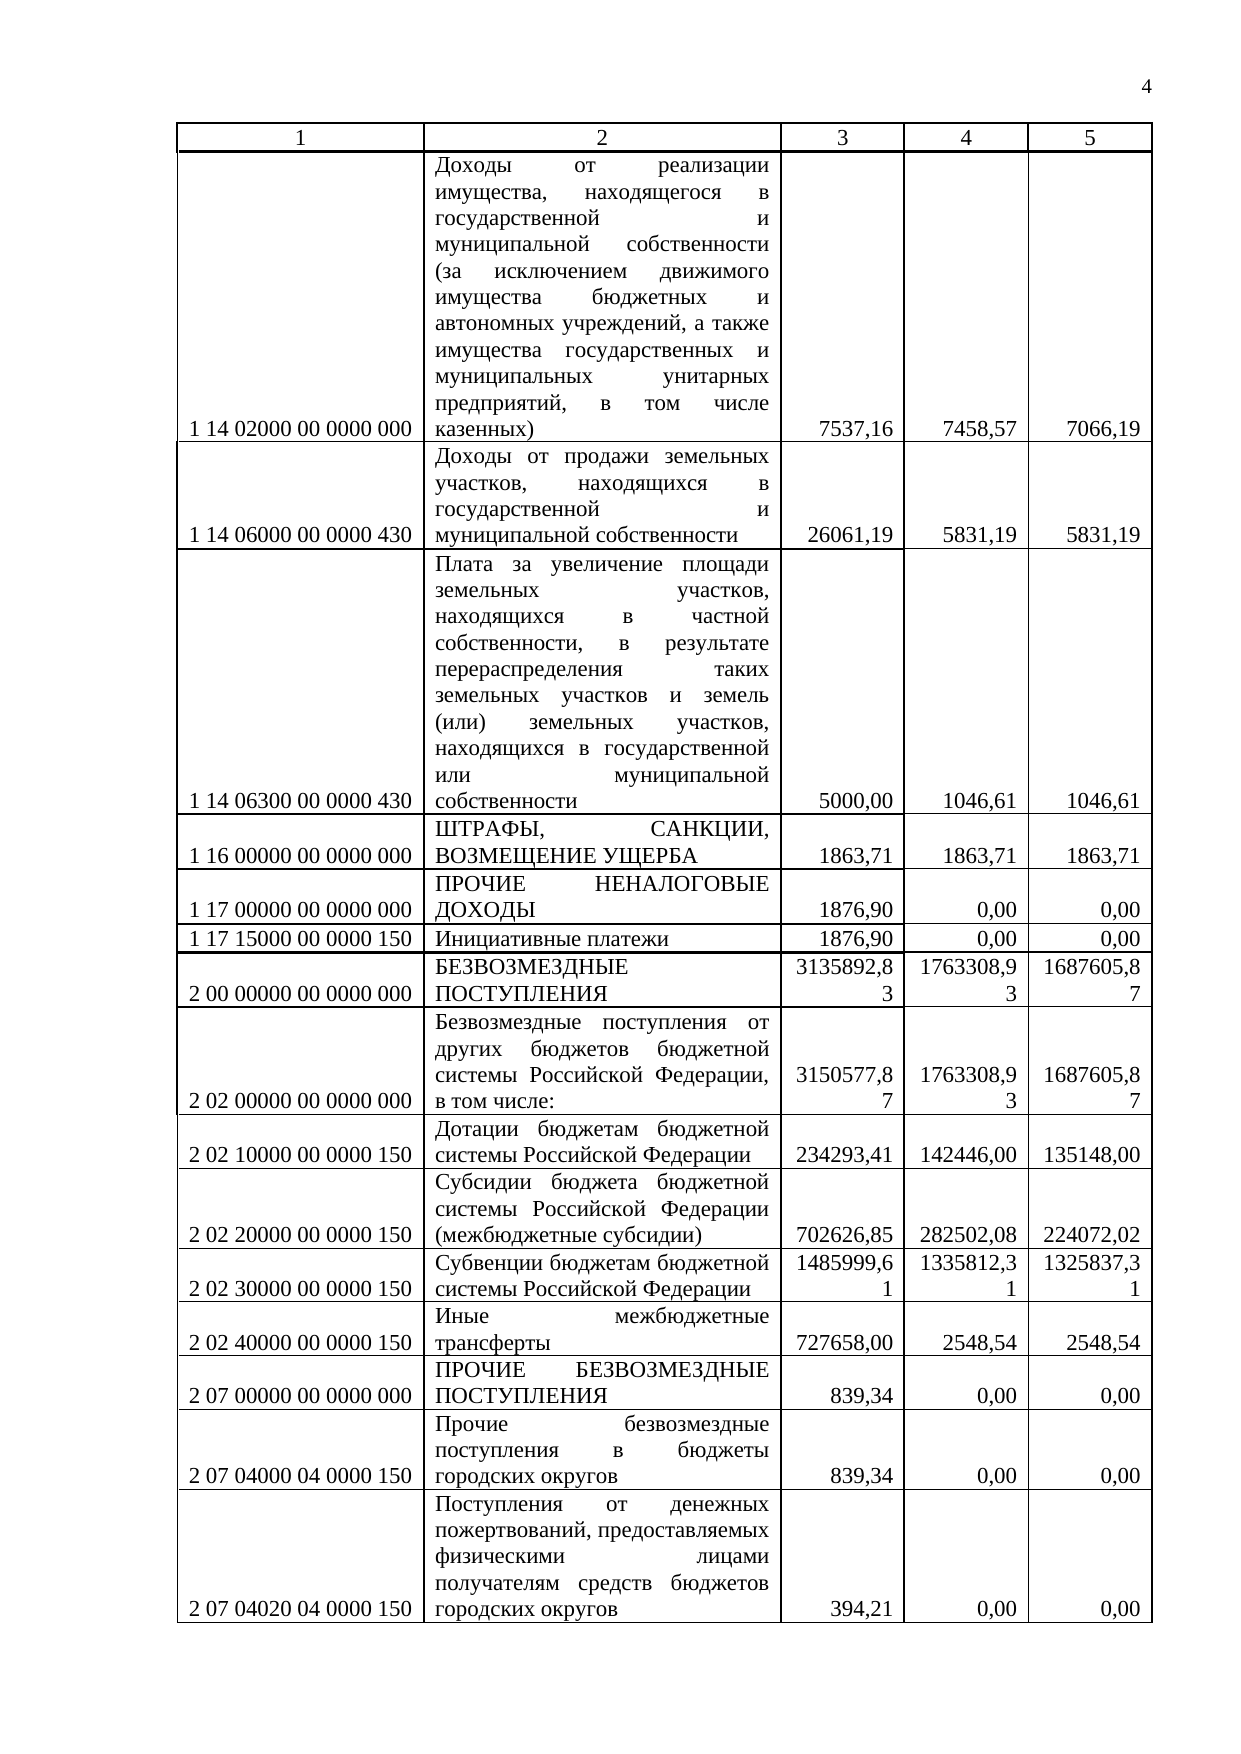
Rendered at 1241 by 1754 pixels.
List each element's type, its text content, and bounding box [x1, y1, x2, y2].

table_cell 1 16 00000 00 0000 000 [178, 815, 423, 868]
table_cell 0,00 [1029, 869, 1151, 923]
table_cell 234293,41 [782, 1115, 903, 1167]
table_cell 1863,71 [1029, 814, 1151, 868]
table_cell 0,00 [905, 869, 1028, 923]
table_cell 1046,61 [1029, 549, 1151, 813]
table_cell Поступления от денежных пожертвований, предоставляемых физическими лицами получателям средств бюджетов городских округов [425, 1490, 780, 1622]
table_cell 0,00 [1029, 924, 1151, 951]
table_header 3 [782, 124, 903, 150]
table_cell 839,34 [782, 1356, 903, 1409]
table_cell 839,34 [782, 1410, 903, 1489]
table_cell 5831,19 [1029, 442, 1151, 548]
table_cell 1687605,87 [1029, 1007, 1151, 1114]
table_cell Иные межбюджетные трансферты [425, 1302, 780, 1355]
table_cell Субсидии бюджета бюджетной системы Российской Федерации (межбюджетные субсидии) [425, 1169, 780, 1247]
table_cell 0,00 [905, 924, 1028, 951]
table_cell 2548,54 [1029, 1302, 1151, 1355]
table_cell 0,00 [905, 1356, 1028, 1409]
table_cell 2 02 20000 00 0000 150 [178, 1169, 423, 1247]
table_cell 2 02 30000 00 0000 150 [178, 1249, 423, 1301]
table_cell БЕЗВОЗМЕЗДНЫЕ ПОСТУПЛЕНИЯ [425, 954, 780, 1006]
table_cell 3135892,83 [782, 954, 903, 1006]
table_cell 1876,90 [782, 870, 903, 923]
table_cell 2 07 00000 00 0000 000 [178, 1356, 423, 1409]
table_cell Плата за увеличение площади земельных участков, находящихся в частной собственности, в результате перераспределения таких земельных участков и земель (или) земельных участков, находящихся в государственной или муниципальной собственности [425, 550, 780, 813]
table_cell 5000,00 [782, 550, 903, 813]
table_cell 1 14 06300 00 0000 430 [178, 550, 423, 813]
table_cell 1 17 15000 00 0000 150 [178, 925, 423, 951]
table_cell 7537,16 [782, 153, 903, 441]
table_cell 1763308,93 [905, 1007, 1028, 1114]
table_cell 0,00 [905, 1410, 1028, 1489]
table_header 2 [425, 124, 780, 150]
table_cell 282502,08 [905, 1169, 1028, 1247]
table_cell 7458,57 [905, 153, 1028, 441]
table_cell 2548,54 [905, 1302, 1028, 1355]
table_cell Субвенции бюджетам бюджетной системы Российской Федерации [425, 1249, 780, 1301]
table_header 5 [1029, 124, 1151, 150]
table_cell 2 00 00000 00 0000 000 [178, 954, 423, 1006]
table_cell 1 17 00000 00 0000 000 [178, 870, 423, 923]
table_cell ШТРАФЫ, САНКЦИИ, ВОЗМЕЩЕНИЕ УЩЕРБА [425, 815, 780, 868]
table_cell 394,21 [782, 1490, 903, 1622]
table_cell 0,00 [1029, 1490, 1151, 1622]
table_cell 1876,90 [782, 925, 903, 951]
table_cell Прочие безвозмездные поступления в бюджеты городских округов [425, 1410, 780, 1489]
table_cell Дотации бюджетам бюджетной системы Российской Федерации [425, 1115, 780, 1167]
table_cell 2 07 04020 04 0000 150 [178, 1490, 423, 1622]
table_cell 26061,19 [782, 442, 903, 548]
table_cell 1 14 02000 00 0000 000 [178, 151, 423, 441]
table_cell 2 02 10000 00 0000 150 [178, 1115, 423, 1167]
table_cell 0,00 [905, 1490, 1028, 1622]
table_cell Инициативные платежи [425, 925, 780, 951]
table_cell 1763308,93 [905, 953, 1028, 1006]
table_cell 5831,19 [905, 442, 1028, 548]
table_cell 224072,02 [1029, 1169, 1151, 1247]
table_cell 1863,71 [782, 815, 903, 868]
table_cell Доходы от реализации имущества, находящегося в государственной и муниципальной собственности (за исключением движимого имущества бюджетных и автономных учреждений, а также имущества государственных и муниципальных унитарных предприятий, в том числе казенных) [425, 153, 780, 441]
table_cell 1687605,87 [1029, 953, 1151, 1006]
table_cell ПРОЧИЕ БЕЗВОЗМЕЗДНЫЕ ПОСТУПЛЕНИЯ [425, 1356, 780, 1409]
table_cell 135148,00 [1029, 1115, 1151, 1167]
table_cell 0,00 [1029, 1356, 1151, 1409]
table_cell 0,00 [1029, 1410, 1151, 1489]
table_cell 1485999,61 [782, 1249, 903, 1301]
table_cell 1863,71 [905, 814, 1028, 868]
table_cell 1325837,31 [1029, 1249, 1151, 1301]
table_cell 3150577,87 [782, 1008, 903, 1114]
table_cell 142446,00 [905, 1115, 1028, 1167]
table_cell 2 07 04000 04 0000 150 [178, 1410, 423, 1489]
table_cell ПРОЧИЕ НЕНАЛОГОВЫЕ ДОХОДЫ [425, 870, 780, 923]
table_cell 1335812,31 [905, 1249, 1028, 1301]
table_cell 727658,00 [782, 1302, 903, 1355]
table_cell Безвозмездные поступления от других бюджетов бюджетной системы Российской Федерации, в том числе: [425, 1008, 780, 1114]
table_header 1 [178, 124, 423, 150]
table_cell 1 14 06000 00 0000 430 [178, 442, 423, 548]
table_header 4 [905, 124, 1027, 150]
table_cell 702626,85 [782, 1169, 903, 1247]
table_cell Доходы от продажи земельных участков, находящихся в государственной и муниципальной собственности [425, 442, 780, 548]
table_cell 7066,19 [1029, 153, 1151, 441]
table_cell 1046,61 [905, 549, 1028, 813]
table_cell 2 02 00000 00 0000 000 [178, 1008, 423, 1114]
table_cell 2 02 40000 00 0000 150 [178, 1302, 423, 1355]
